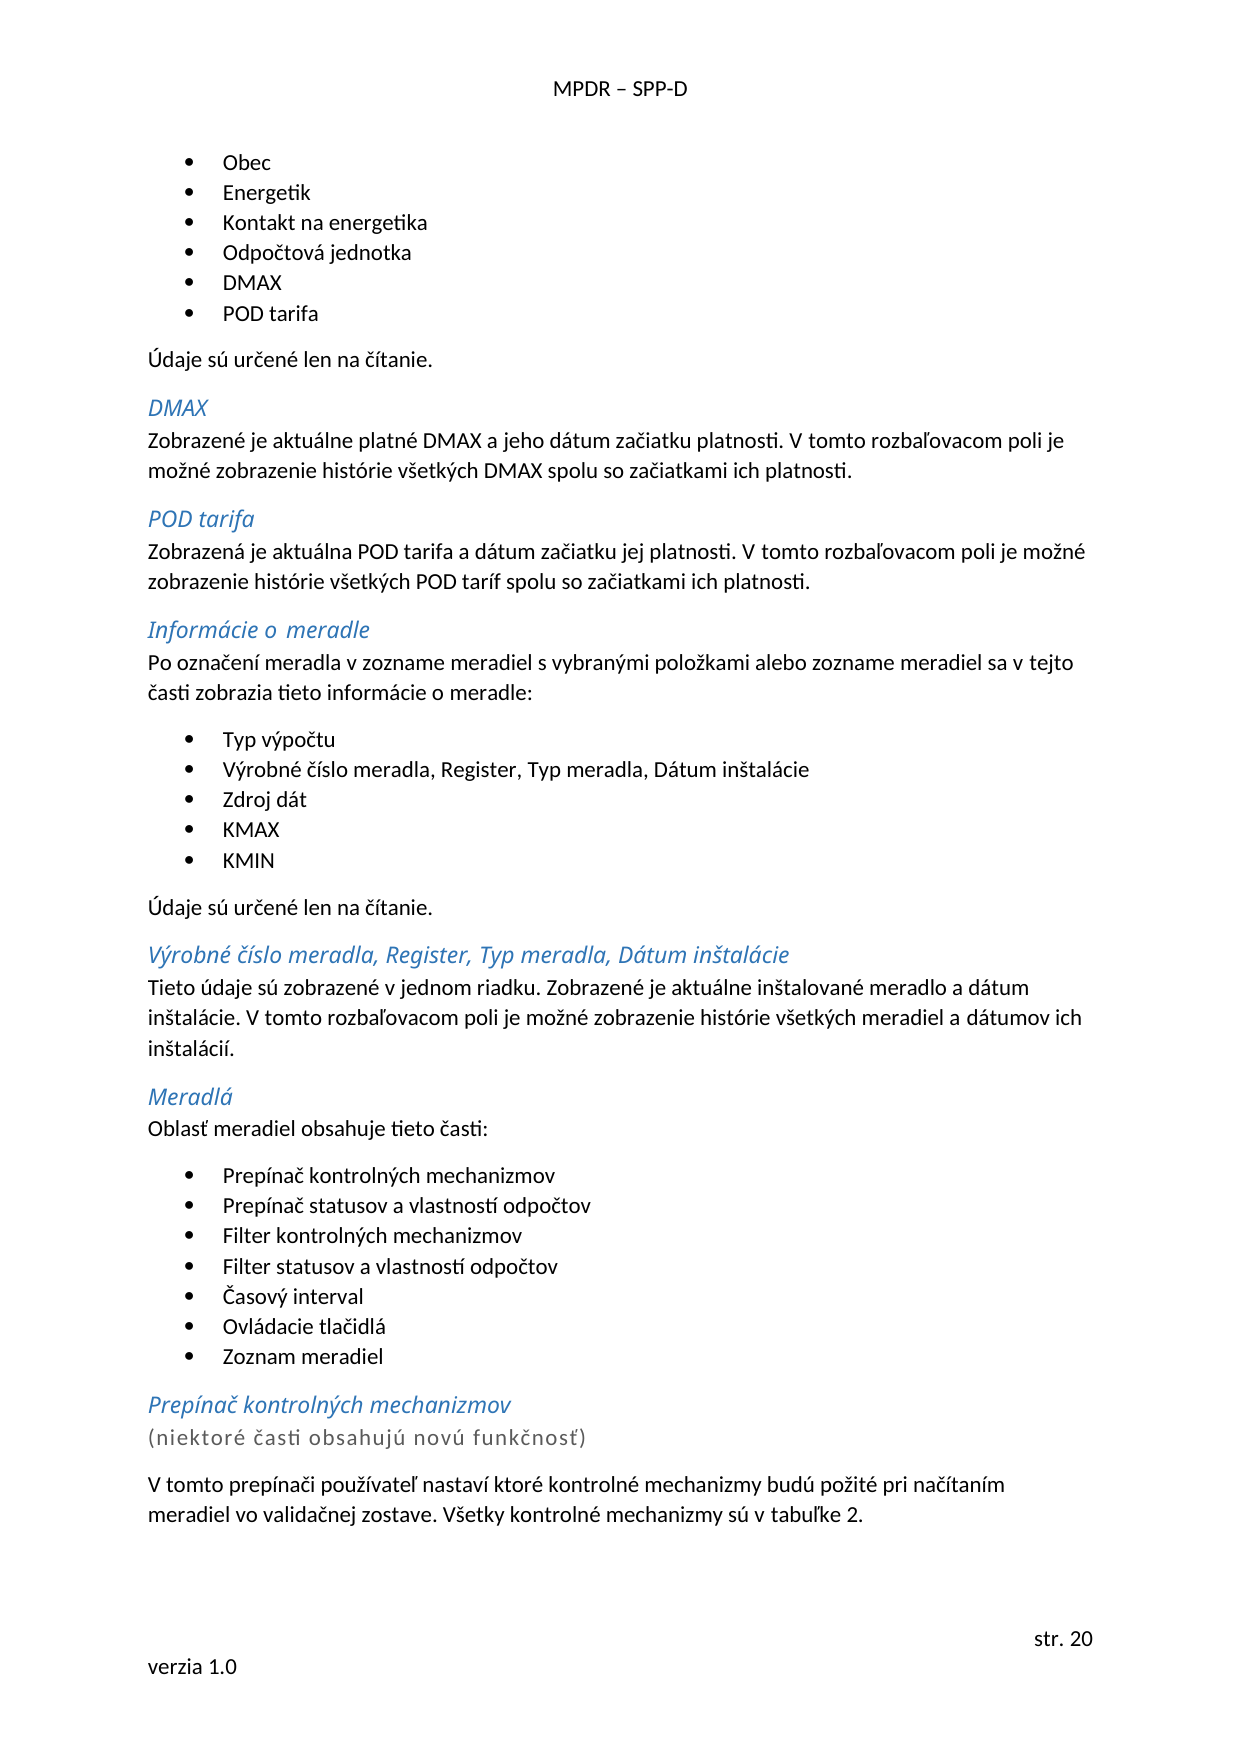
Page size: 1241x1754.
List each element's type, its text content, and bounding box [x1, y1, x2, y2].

subtitle Prepínač kontrolných mechanizmov [148, 1389, 1093, 1421]
list Obec [185, 148, 1093, 176]
text Údaje sú určené len na čítanie. [148, 346, 1093, 373]
list Prepínač kontrolných mechanizmov [185, 1161, 1093, 1189]
list Filter kontrolných mechanizmov [185, 1222, 1093, 1249]
list Výrobné číslo meradla, Register, Typ meradla, Dátum inštalácie [185, 755, 1093, 783]
subtitle DMAX [148, 392, 1093, 424]
list Energetik [185, 178, 1093, 206]
list Prepínač statusov a vlastností odpočtov [185, 1191, 1093, 1219]
list Kontakt na energetika [185, 208, 1093, 236]
list KMAX [185, 816, 1093, 843]
list Časový interval [185, 1282, 1093, 1310]
subtitle POD tarifa [148, 503, 1093, 534]
list POD tarifa [185, 299, 1093, 327]
text Zobrazené je aktuálne platné DMAX a jeho dátum začiatku platnosti. V tomto rozbaľovacom poli je možné zobrazenie histórie všetkých DMAX spolu so začiatkami ich platnosti. [148, 426, 1093, 484]
list Zoznam meradiel [185, 1342, 1093, 1370]
text Tieto údaje sú zobrazené v jednom riadku. Zobrazené je aktuálne inštalované meradlo a dátum inštalácie. V tomto rozbaľovacom poli je možné zobrazenie histórie všetkých meradiel a dátumov ich inštalácií. [148, 973, 1093, 1062]
list Filter statusov a vlastností odpočtov [185, 1252, 1093, 1280]
subtitle Informácie o meradle [148, 614, 1093, 645]
list Ovládacie tlačidlá [185, 1312, 1093, 1340]
list Zdroj dát [185, 785, 1093, 813]
list Odpočtová jednotka [185, 238, 1093, 266]
text Údaje sú určené len na čítanie. [148, 893, 1093, 921]
subtitle (niektoré časti obsahujú novú funkčnosť) [148, 1423, 1093, 1451]
subtitle Výrobné číslo meradla, Register, Typ meradla, Dátum inštalácie [148, 939, 1093, 971]
text Oblasť meradiel obsahuje tieto časti: [148, 1114, 1093, 1142]
list KMIN [185, 846, 1093, 874]
text Po označení meradla v zozname meradiel s vybranými položkami alebo zozname meradiel sa v tejto časti zobrazia tieto informácie o meradle: [148, 648, 1093, 706]
text Zobrazená je aktuálna POD tarifa a dátum začiatku jej platnosti. V tomto rozbaľovacom poli je možné zobrazenie histórie všetkých POD taríf spolu so začiatkami ich platnosti. [148, 537, 1093, 595]
list Typ výpočtu [185, 725, 1093, 753]
subtitle Meradlá [148, 1081, 1093, 1112]
list DMAX [185, 268, 1093, 296]
text V tomto prepínači používateľ nastaví ktoré kontrolné mechanizmy budú požité pri načítaním meradiel vo validačnej zostave. Všetky kontrolné mechanizmy sú v tabuľke 2. [148, 1470, 1093, 1528]
